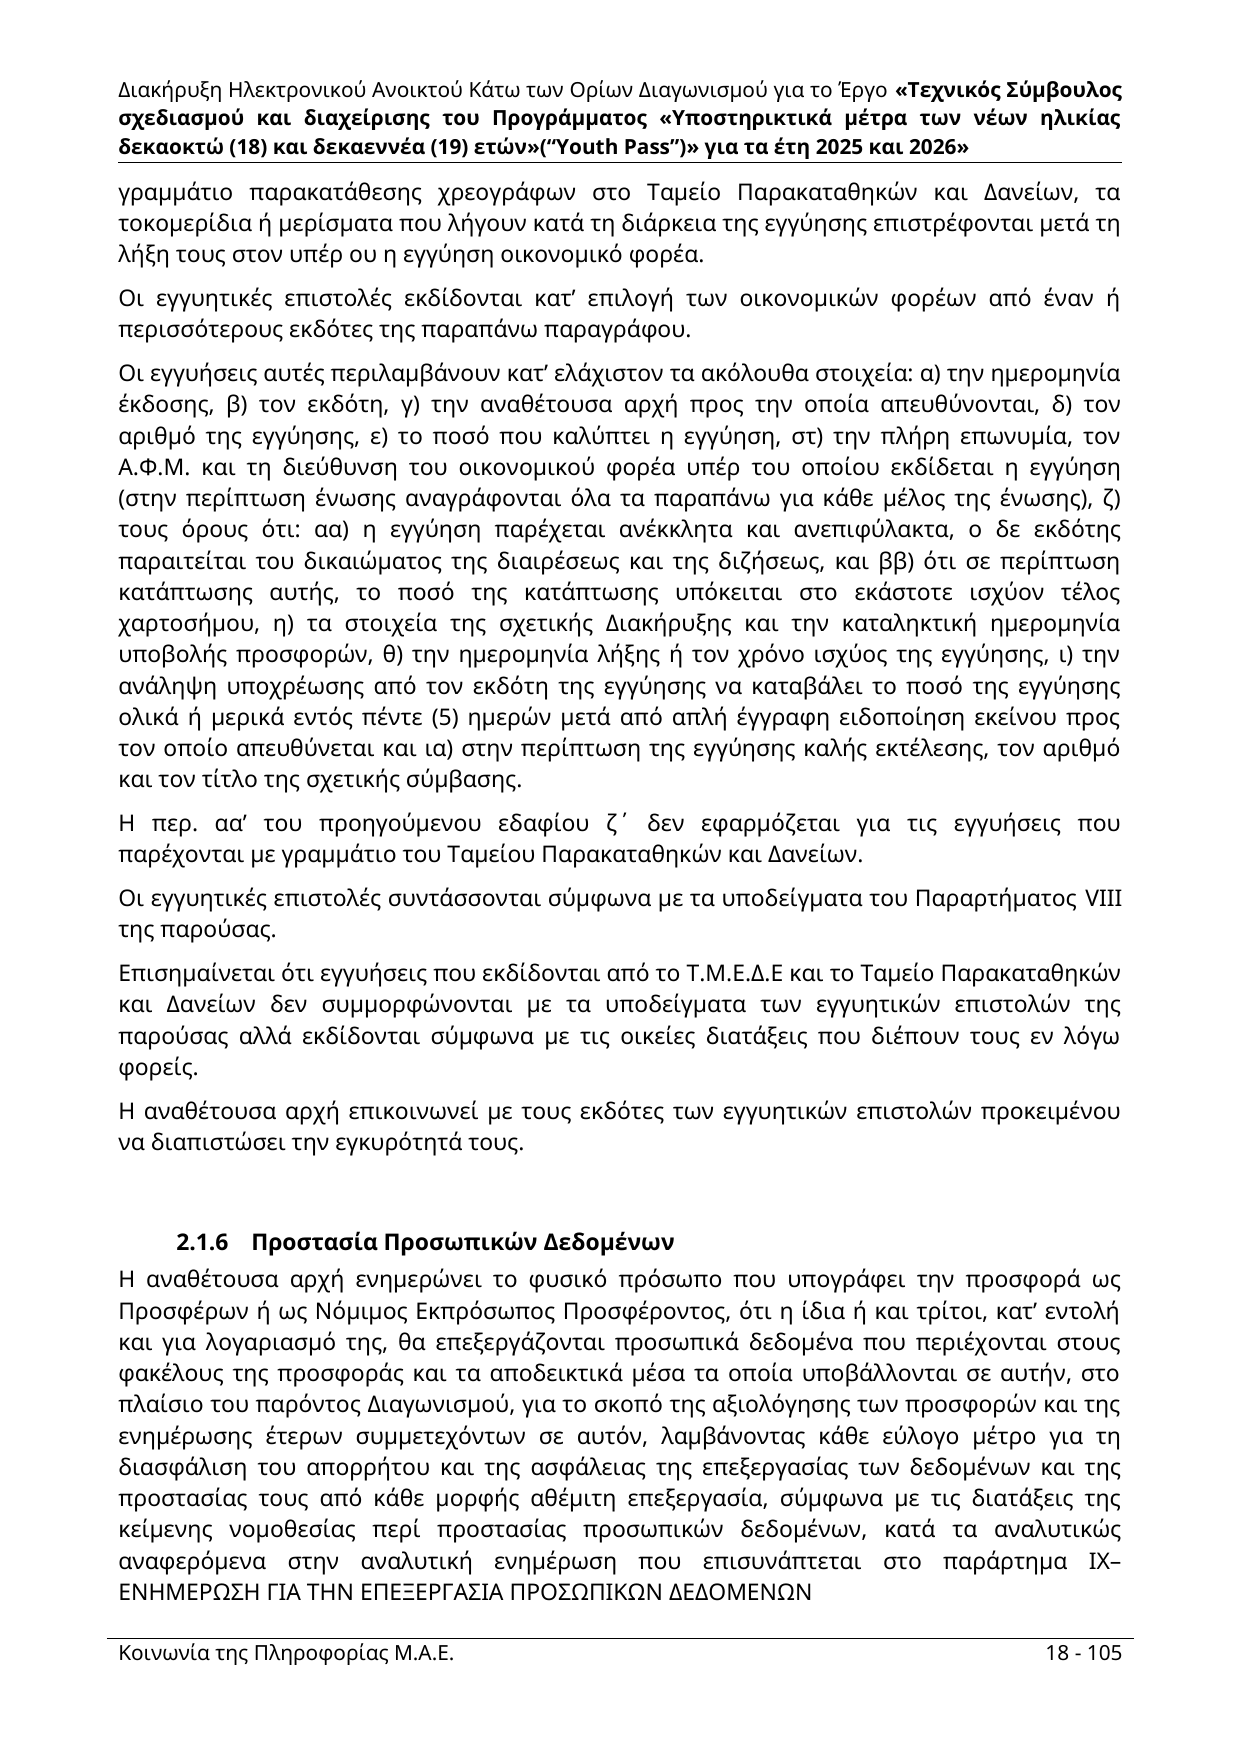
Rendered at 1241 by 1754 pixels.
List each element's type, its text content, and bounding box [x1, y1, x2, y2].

text Η περ. αα’ του προηγούμενου εδαφίου ζ΄ δεν εφαρμόζεται για τις εγγυήσεις που παρέχονται με γραμμάτιο του Ταμείου Παρακαταθηκών και Δανείων. [118, 807, 1122, 870]
text Οι εγγυητικές επιστολές εκδίδονται κατ’ επιλογή των οικονομικών φορέων από έναν ή περισσότερους εκδότες της παραπάνω παραγράφου. [118, 282, 1122, 345]
subtitle Προστασία Προσωπικών Δεδομένων [176, 1226, 1122, 1257]
text Η αναθέτουσα αρχή ενημερώνει το φυσικό πρόσωπο που υπογράφει την προσφορά ως Προσφέρων ή ως Νόμιμος Εκπρόσωπος Προσφέροντος, ότι η ίδια ή και τρίτοι, κατ’ εντολή και για λογαριασμό της, θα επεξεργάζονται προσωπικά δεδομένα που περιέχονται στους φακέλους της προσφοράς και τα αποδεικτικά μέσα τα οποία υποβάλλονται σε αυτήν, στο πλαίσιο του παρόντος Διαγωνισμού, για το σκοπό της αξιολόγησης των προσφορών και της ενημέρωσης έτερων συμμετεχόντων σε αυτόν, λαμβάνοντας κάθε εύλογο μέτρο για τη διασφάλιση του απορρήτου και της ασφάλειας της επεξεργασίας των δεδομένων και της προστασίας τους από κάθε μορφής αθέμιτη επεξεργασία, σύμφωνα με τις διατάξεις της κείμενης νομοθεσίας περί προστασίας προσωπικών δεδομένων, κατά τα αναλυτικώς αναφερόμενα στην αναλυτική ενημέρωση που επισυνάπτεται στο παράρτημα IX– ΕΝΗΜΕΡΩΣΗ ΓΙΑ ΤΗΝ ΕΠΕΞΕΡΓΑΣΙΑ ΠΡΟΣΩΠΙΚΩΝ ΔΕΔΟΜΕΝΩΝ [118, 1263, 1122, 1607]
text Η αναθέτουσα αρχή επικοινωνεί με τους εκδότες των εγγυητικών επιστολών προκειμένου να διαπιστώσει την εγκυρότητά τους. [118, 1095, 1122, 1157]
text Επισημαίνεται ότι εγγυήσεις που εκδίδονται από το Τ.Μ.Ε.Δ.Ε και το Ταμείο Παρακαταθηκών και Δανείων δεν συμμορφώνονται με τα υποδείγματα των εγγυητικών επιστολών της παρούσας αλλά εκδίδονται σύμφωνα με τις οικείες διατάξεις που διέπουν τους εν λόγω φορείς. [118, 957, 1122, 1082]
text Οι εγγυητικές επιστολές συντάσσονται σύμφωνα με τα υποδείγματα του Παραρτήματος VIII της παρούσας. [118, 882, 1122, 945]
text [118, 176, 1122, 270]
text Οι εγγυήσεις αυτές περιλαμβάνουν κατ’ ελάχιστον τα ακόλουθα στοιχεία: α) την ημερομηνία έκδοσης, β) τον εκδότη, γ) την αναθέτουσα αρχή προς την οποία απευθύνονται, δ) τον αριθμό της εγγύησης, ε) το ποσό που καλύπτει η εγγύηση, στ) την πλήρη επωνυμία, τον Α.Φ.Μ. και τη διεύθυνση του οικονομικού φορέα υπέρ του οποίου εκδίδεται η εγγύηση (στην περίπτωση ένωσης αναγράφονται όλα τα παραπάνω για κάθε μέλος της ένωσης), ζ) τους όρους ότι: αα) η εγγύηση παρέχεται ανέκκλητα και ανεπιφύλακτα, ο δε εκδότης παραιτείται του δικαιώματος της διαιρέσεως και της διζήσεως, και ββ) ότι σε περίπτωση κατάπτωσης αυτής, το ποσό της κατάπτωσης υπόκειται στο εκάστοτε ισχύον τέλος χαρτοσήμου, η) τα στοιχεία της σχετικής Διακήρυξης και την καταληκτική ημερομηνία υποβολής προσφορών, θ) την ημερομηνία λήξης ή τον χρόνο ισχύος της εγγύησης, ι) την ανάληψη υποχρέωσης από τον εκδότη της εγγύησης να καταβάλει το ποσό της εγγύησης ολικά ή μερικά εντός πέντε (5) ημερών μετά από απλή έγγραφη ειδοποίηση εκείνου προς τον οποίο απευθύνεται και ια) στην περίπτωση της εγγύησης καλής εκτέλεσης, τον αριθμό και τον τίτλο της σχετικής σύμβασης. [118, 357, 1122, 795]
